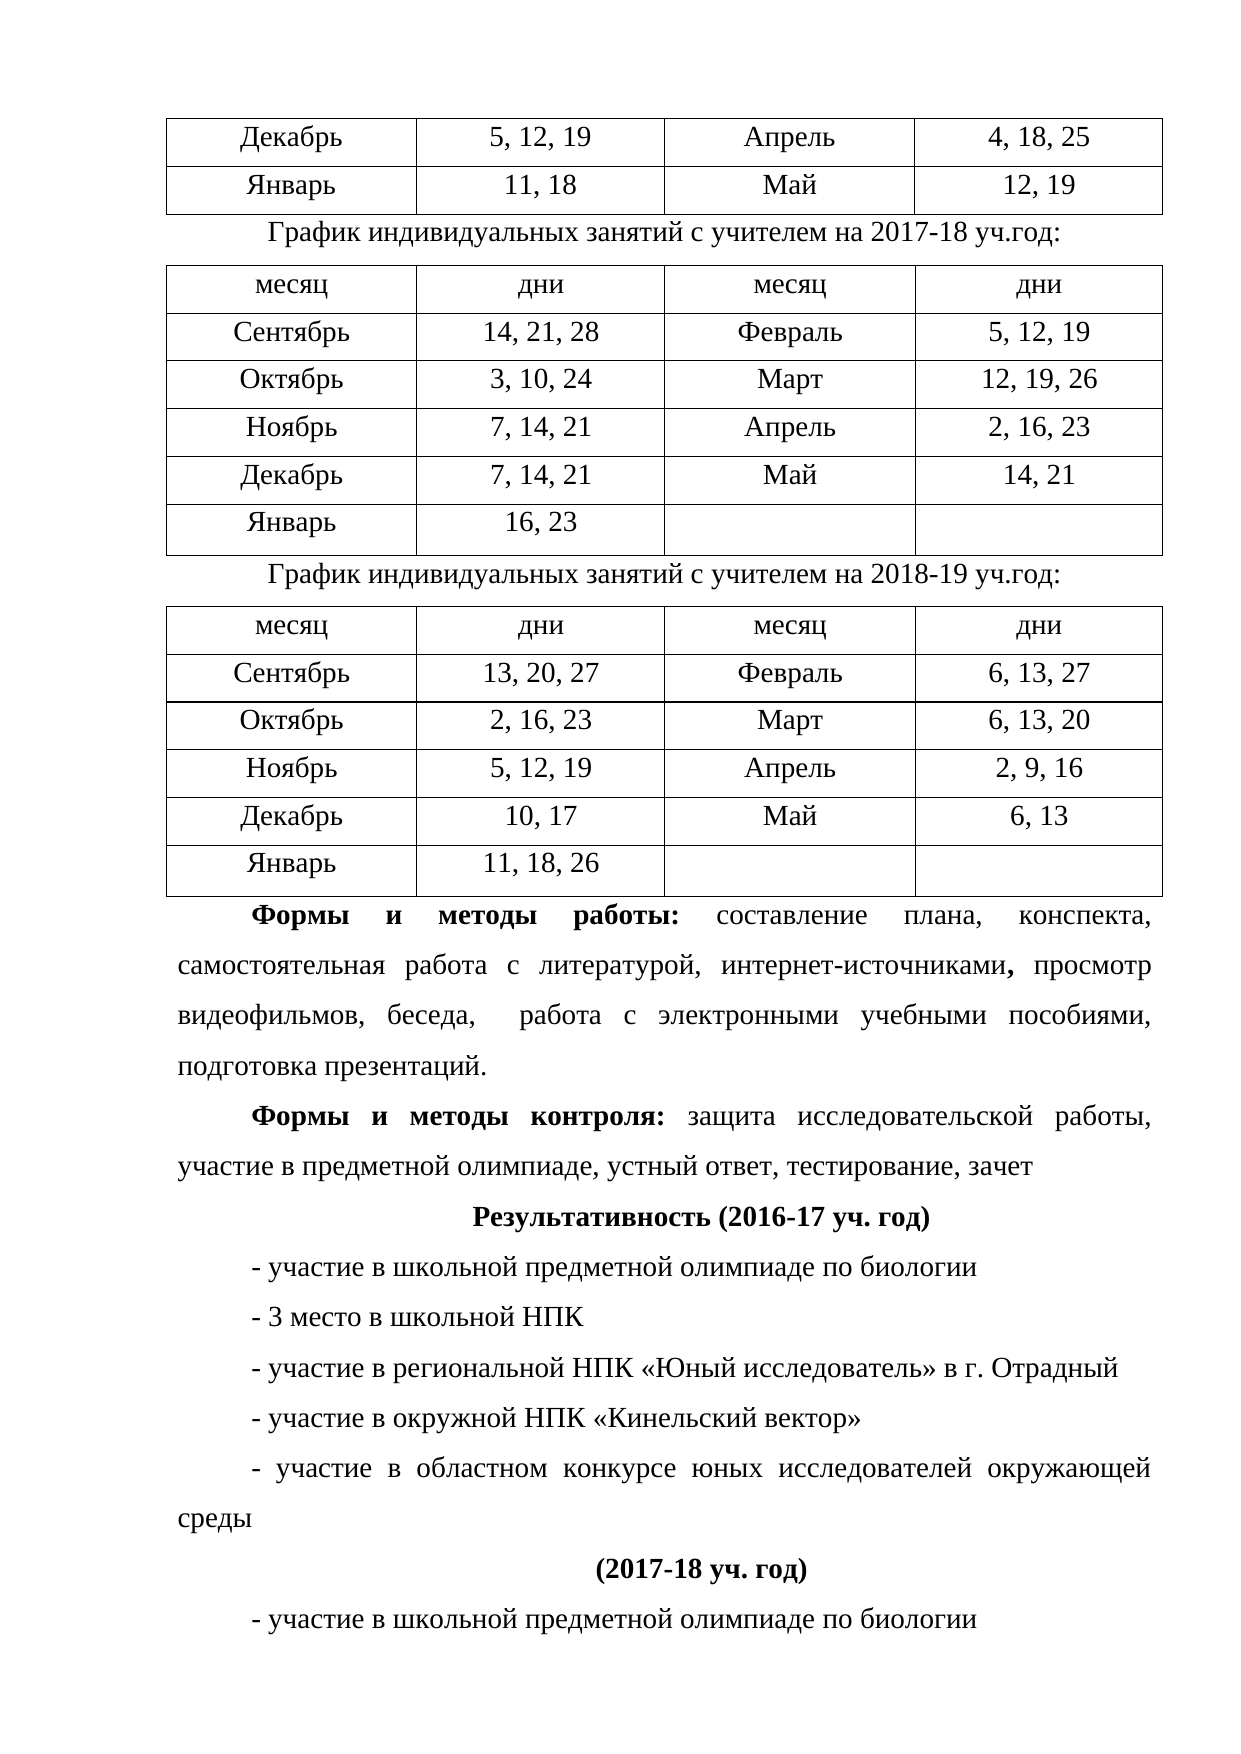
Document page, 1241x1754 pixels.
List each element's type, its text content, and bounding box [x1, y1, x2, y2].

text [177, 1450, 1152, 1534]
table_header дни [417, 266, 664, 313]
table_header месяц [167, 607, 416, 654]
table_header дни [417, 607, 664, 654]
table_cell 5, 12, 19 [417, 750, 664, 797]
text - 3 место в школьной НПК [177, 1299, 1152, 1333]
table_cell Февраль [665, 314, 915, 360]
text - участие в региональной НПК «Юный исследователь» в г. Отрадный [177, 1350, 1152, 1383]
table_cell 7, 14, 21 [417, 457, 664, 503]
text График индивидуальных занятий с учителем на 2017-18 уч.год: [177, 215, 1152, 248]
table_cell 2, 9, 16 [916, 750, 1162, 797]
table_cell 5, 12, 19 [916, 314, 1162, 360]
table_header дни [916, 607, 1162, 654]
table_cell Ноябрь [167, 750, 416, 797]
table_cell 16, 23 [417, 505, 664, 555]
text Формы и методы контроля: защита исследовательской работы, участие в предметной олимпиаде, устный ответ, тестирование, зачет [177, 1098, 1152, 1182]
table_header месяц [167, 266, 416, 313]
table_cell [916, 846, 1162, 896]
table_cell 5, 12, 19 [417, 119, 664, 166]
table_cell Март [665, 703, 915, 749]
table_cell Январь [167, 846, 416, 896]
table_cell 10, 17 [417, 798, 664, 844]
table_cell 2, 16, 23 [417, 703, 664, 749]
table_cell 14, 21, 28 [417, 314, 664, 360]
table_cell Сентябрь [167, 314, 416, 360]
text - участие в школьной предметной олимпиаде по биологии [177, 1601, 1152, 1635]
table_cell 11, 18, 26 [417, 846, 664, 896]
table_cell Октябрь [167, 361, 416, 408]
table_cell [665, 505, 915, 555]
table_cell 7, 14, 21 [417, 409, 664, 456]
table_cell 11, 18 [417, 167, 664, 213]
table_cell Апрель [665, 119, 914, 166]
table_cell Октябрь [167, 703, 416, 749]
table_cell Май [665, 798, 915, 844]
text Формы и методы работы: составление плана, конспекта, самостоятельная работа с литературой, интернет-источниками, просмотр видеофильмов, беседа, работа с электронными учебными пособиями, подготовка презентаций. [177, 897, 1152, 1081]
table_cell [916, 505, 1162, 555]
table_cell 12, 19, 26 [916, 361, 1162, 408]
table_cell 6, 13 [916, 798, 1162, 844]
table_cell Декабрь [167, 457, 416, 503]
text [177, 1400, 1152, 1433]
table_header месяц [665, 607, 915, 654]
table_header дни [916, 266, 1162, 313]
table_cell Январь [167, 505, 416, 555]
text Результативность (2016-17 уч. год) [177, 1199, 1152, 1232]
table_cell 14, 21 [916, 457, 1162, 503]
table_cell Декабрь [167, 119, 416, 166]
table_cell Декабрь [167, 798, 416, 844]
table_cell 4, 18, 25 [915, 119, 1162, 166]
table_cell 13, 20, 27 [417, 655, 664, 701]
table_cell Февраль [665, 655, 915, 701]
table_cell Апрель [665, 409, 915, 456]
table_cell 3, 10, 24 [417, 361, 664, 408]
table_cell 6, 13, 27 [916, 655, 1162, 701]
table_cell Май [665, 457, 915, 503]
table_cell Ноябрь [167, 409, 416, 456]
table_cell 6, 13, 20 [916, 703, 1162, 749]
text (2017-18 уч. год) [177, 1551, 1152, 1584]
table_cell Март [665, 361, 915, 408]
table_cell Сентябрь [167, 655, 416, 701]
text График индивидуальных занятий с учителем на 2018-19 уч.год: [177, 556, 1152, 589]
table_cell 2, 16, 23 [916, 409, 1162, 456]
table_cell 12, 19 [915, 167, 1162, 213]
table_cell Январь [167, 167, 416, 213]
text - участие в школьной предметной олимпиаде по биологии [177, 1249, 1152, 1283]
table_cell [665, 846, 915, 896]
table_cell Май [665, 167, 914, 213]
table_cell Апрель [665, 750, 915, 797]
table_header месяц [665, 266, 915, 313]
